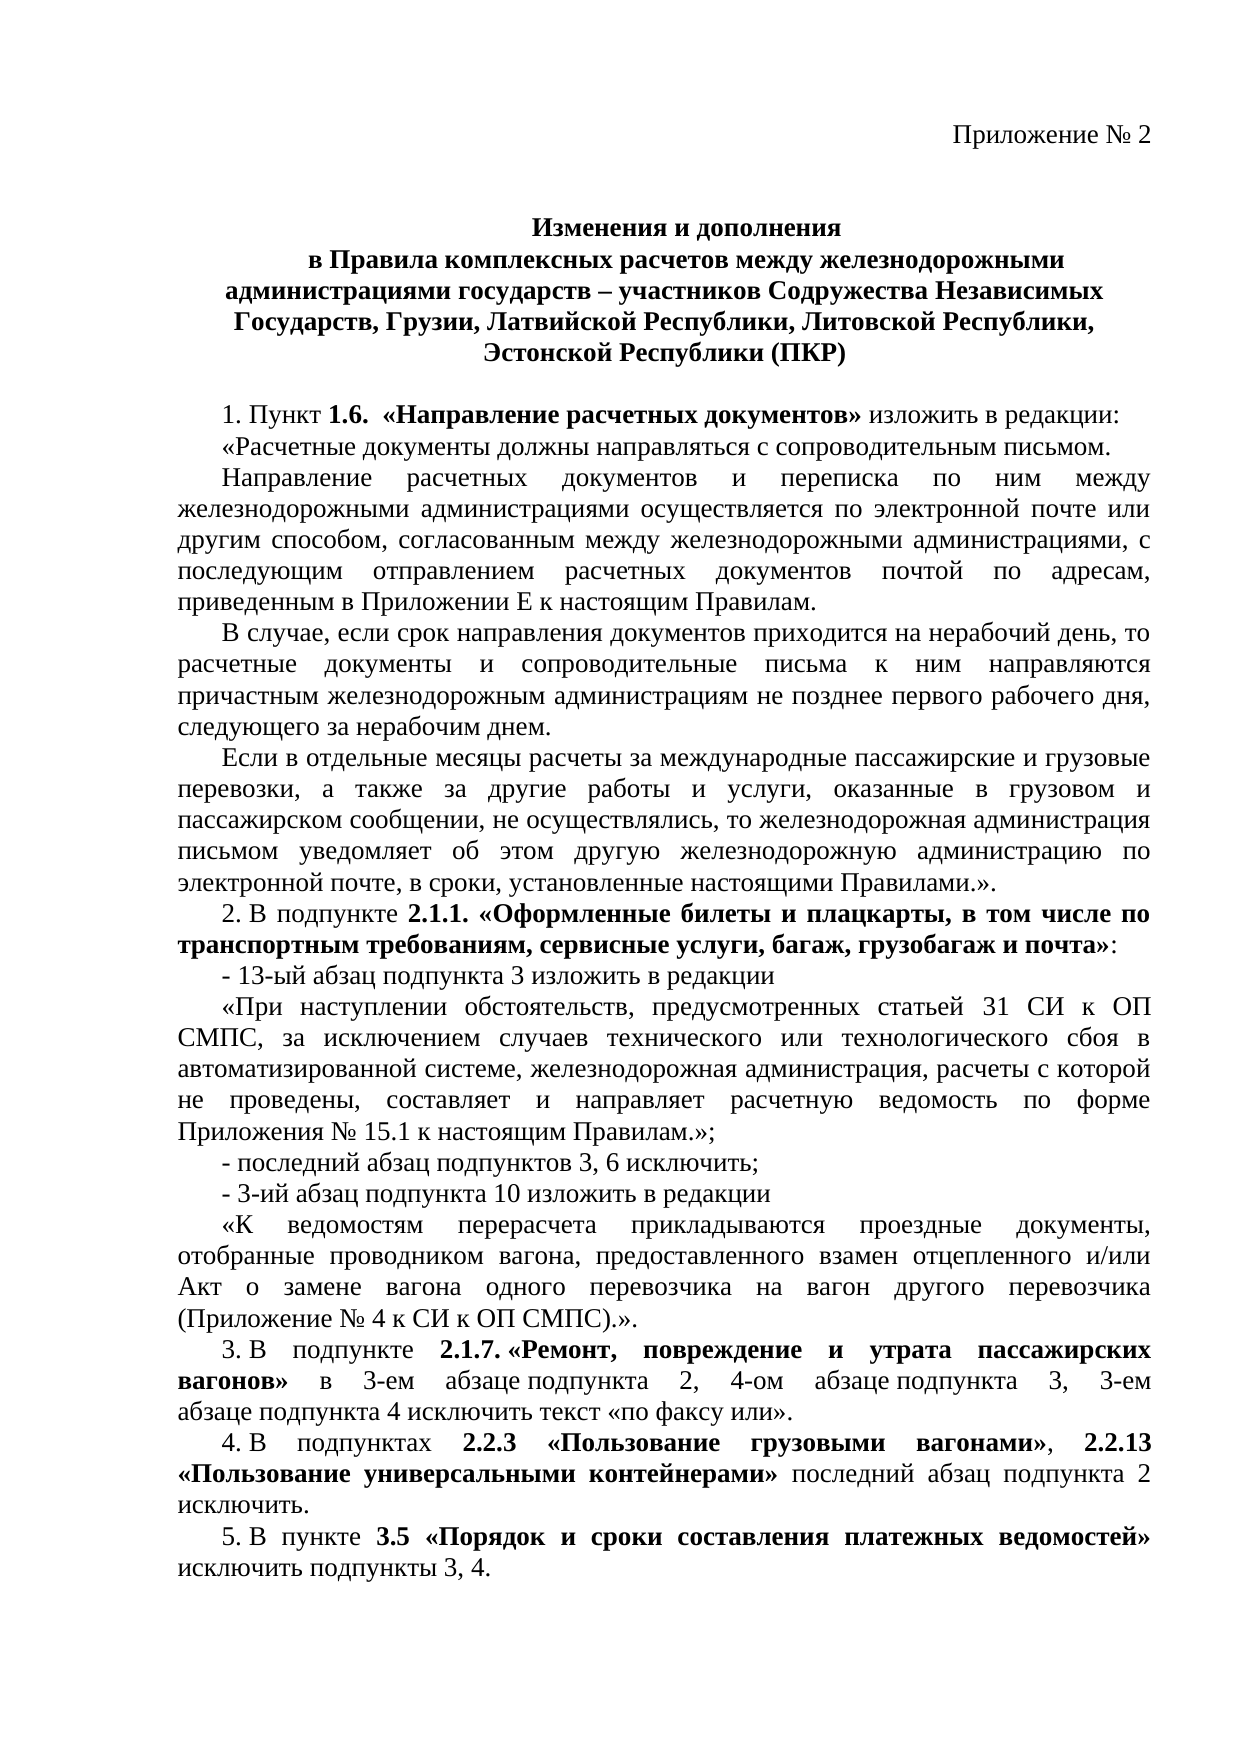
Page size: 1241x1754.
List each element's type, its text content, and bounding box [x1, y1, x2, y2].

text 5. В пункте 3.5 «Порядок и сроки составления платежных ведомостей» исключить подпункты 3, 4. [177, 1520, 1152, 1582]
text Если в отдельные месяцы расчеты за международные пассажирские и грузовые перевозки, а также за другие работы и услуги, оказанные в грузовом и пассажирском сообщении, не осуществлялись, то железнодорожная администрация письмом уведомляет об этом другую железнодорожную администрацию по электронной почте, в сроки, установленные настоящими Правилами.». [177, 741, 1152, 897]
text 2. В подпункте 2.1.1. «Оформленные билеты и плацкарты, в том числе по транспортным требованиям, сервисные услуги, багаж, грузобагаж и почта»: [177, 897, 1152, 959]
text Направление расчетных документов и переписка по ним между железнодорожными администрациями осуществляется по электронной почте или другим способом, согласованным между железнодорожными администрациями, с последующим отправлением расчетных документов почтой по адресам, приведенным в Приложении Е к настоящим Правилам. [177, 461, 1152, 616]
text - 3-ий абзац подпункта 10 изложить в редакции [177, 1177, 1152, 1208]
text В случае, если срок направления документов приходится на нерабочий день, то расчетные документы и сопроводительные письма к ним направляются причастным железнодорожным администрациям не позднее первого рабочего дня, следующего за нерабочим днем. [177, 616, 1152, 741]
text 4. В подпунктах 2.2.3 «Пользование грузовыми вагонами», 2.2.13 «Пользование универсальными контейнерами» последний абзац подпункта 2 исключить. [177, 1426, 1152, 1520]
text «При наступлении обстоятельств, предусмотренных статьей 31 СИ к ОП СМПС, за исключением случаев технического или технологического сбоя в автоматизированной системе, железнодорожная администрация, расчеты с которой не проведены, составляет и направляет расчетную ведомость по форме Приложения № 15.1 к настоящим Правилам.»; [177, 990, 1152, 1146]
text 1. Пункт 1.6. «Направление расчетных документов» изложить в редакции: [177, 398, 1152, 429]
text 3. В подпункте 2.1.7. «Ремонт, повреждение и утрата пассажирских вагонов» в 3-ем абзаце подпункта 2, 4-ом абзаце подпункта 3, 3-ем абзаце подпункта 4 исключить текст «по факсу или». [177, 1333, 1152, 1426]
text Приложение № 2 [797, 118, 1152, 149]
text «Расчетные документы должны направляться с сопроводительным письмом. [177, 429, 1152, 461]
text в Правила комплексных расчетов между железнодорожными администрациями государств – участников Содружества Независимых Государств, Грузии, Латвийской Республики, Литовской Республики, Эстонской Республики (ПКР) [177, 243, 1152, 367]
text Изменения и дополнения [177, 212, 1152, 243]
text «К ведомостям перерасчета прикладываются проездные документы, отобранные проводником вагона, предоставленного взамен отцепленного и/или Акт о замене вагона одного перевозчика на вагон другого перевозчика (Приложение № 4 к СИ к ОП СМПС).». [177, 1208, 1152, 1333]
text - 13-ый абзац подпункта 3 изложить в редакции [177, 959, 1152, 990]
text - последний абзац подпунктов 3, 6 исключить; [177, 1146, 1152, 1177]
